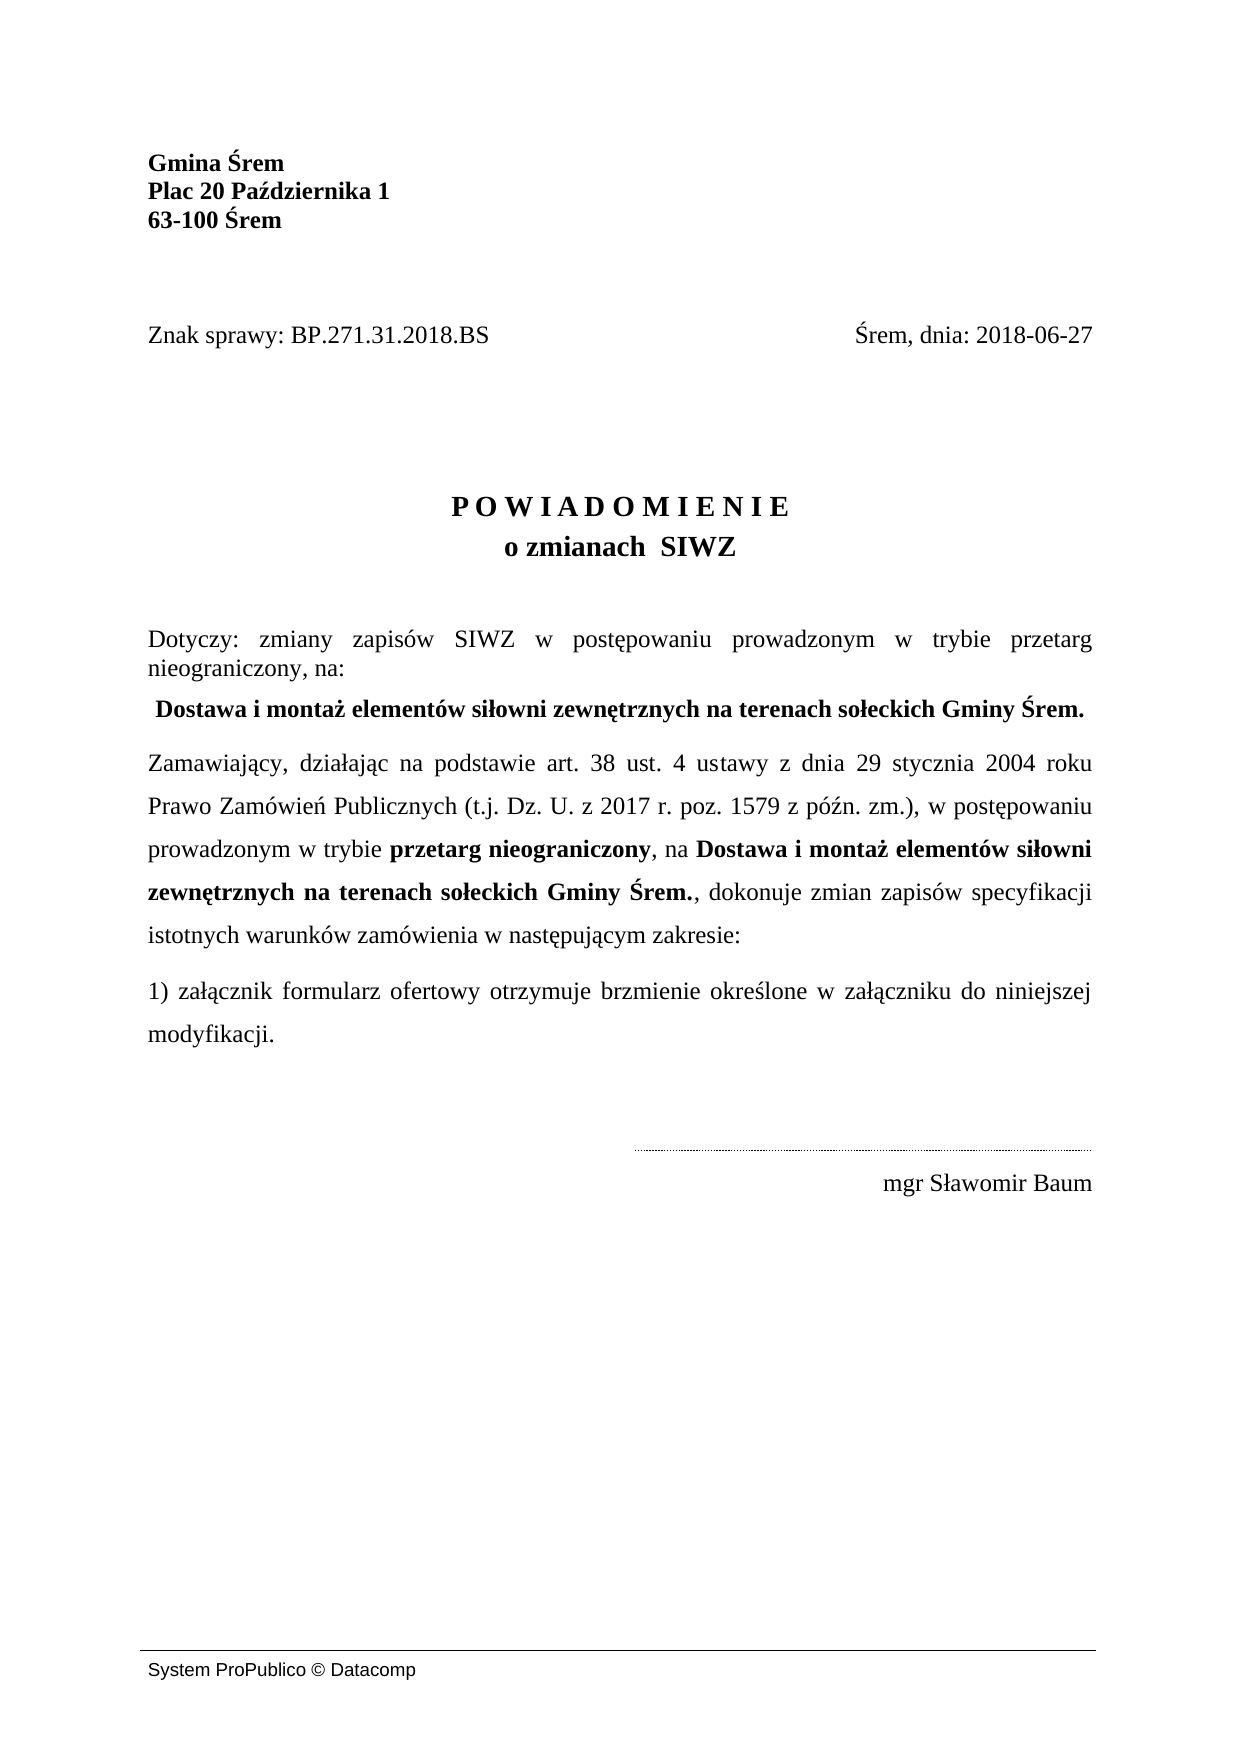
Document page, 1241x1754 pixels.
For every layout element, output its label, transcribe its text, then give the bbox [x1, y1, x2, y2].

subtitle P O W I A D O M I E N I E [148, 489, 1092, 522]
text 1) załącznik formularz ofertowy otrzymuje brzmienie określone w załączniku do niniejszej modyfikacji. [148, 976, 1092, 1048]
text Znak sprawy: BP.271.31.2018.BS Śrem, dnia: 2018-06-27 [148, 320, 1092, 349]
text Dotyczy: zmiany zapisów SIWZ w postępowaniu prowadzonym w trybie przetarg nieograniczony, na: [148, 624, 1092, 682]
subtitle o zmianach SIWZ [148, 529, 1092, 562]
text Zamawiający, działając na podstawie art. 38 ust. 4 ustawy z dnia 29 stycznia 2004 roku Prawo Zamówień Publicznych (t.j. Dz. U. z 2017 r. poz. 1579 z późn. zm.), w postępowaniu prowadzonym w trybie przetarg nieograniczony, na Dostawa i montaż elementów siłowni zewnętrznych na terenach sołeckich Gminy Śrem., dokonuje zmian zapisów specyfikacji istotnych warunków zamówienia w następującym zakresie: [148, 748, 1092, 949]
text Dostawa i montaż elementów siłowni zewnętrznych na terenach sołeckich Gminy Śrem. [148, 694, 1092, 723]
text Plac 20 Października 1 [148, 176, 1092, 205]
text Gmina Śrem [148, 148, 1092, 176]
text 63-100 Śrem [148, 205, 1092, 234]
text mgr Sławomir Baum [148, 1168, 1092, 1197]
